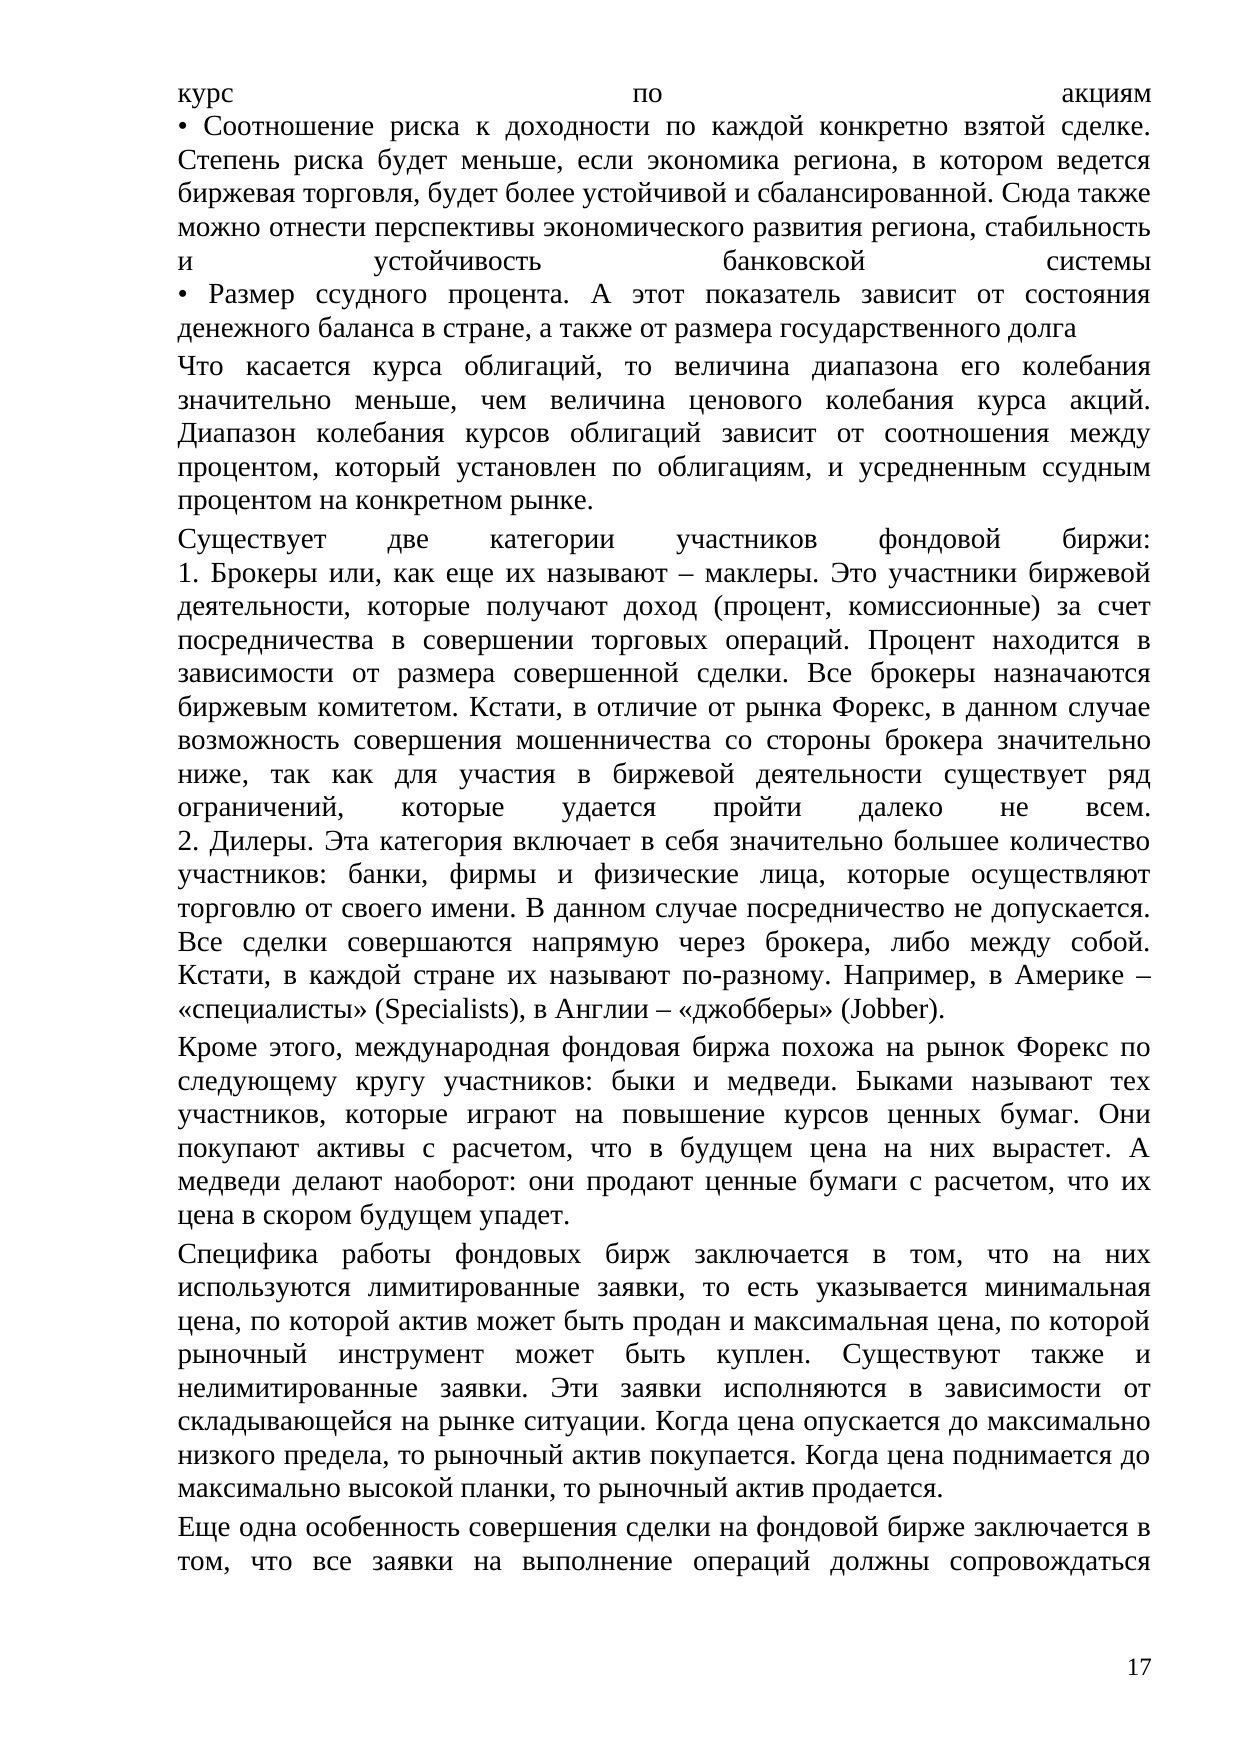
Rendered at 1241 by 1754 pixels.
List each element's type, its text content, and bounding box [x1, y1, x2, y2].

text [177, 75, 1152, 343]
text Существует две категории участников фондовой биржи: 1. Брокеры или, как еще их называют – маклеры. Это участники биржевой деятельности, которые получают доход (процент, комиссионные) за счет посредничества в совершении торговых операций. Процент находится в зависимости от размера совершенной сделки. Все брокеры назначаются биржевым комитетом. Кстати, в отличие от рынка Форекс, в данном случае возможность совершения мошенничества со стороны брокера значительно ниже, так как для участия в биржевой деятельности существует ряд ограничений, которые удается пройти далеко не всем. 2. Дилеры. Эта категория включает в себя значительно большее количество участников: банки, фирмы и физические лица, которые осуществляют торговлю от своего имени. В данном случае посредничество не допускается. Все сделки совершаются напрямую через брокера, либо между собой. Кстати, в каждой стране их называют по-разному. Например, в Америке – «специалисты» (Specialists), в Англии – «джобберы» (Jobber). [177, 521, 1152, 1024]
text Кроме этого, международная фондовая биржа похожа на рынок Форекс по следующему кругу участников: быки и медведи. Быками называют тех участников, которые играют на повышение курсов ценных бумаг. Они покупают активы с расчетом, что в будущем цена на них вырастет. А медведи делают наоборот: они продают ценные бумаги с расчетом, что их цена в скором будущем упадет. [177, 1029, 1152, 1231]
text Специфика работы фондовых бирж заключается в том, что на них используются лимитированные заявки, то есть указывается минимальная цена, по которой актив может быть продан и максимальная цена, по которой рыночный инструмент может быть куплен. Существуют также и нелимитированные заявки. Эти заявки исполняются в зависимости от складывающейся на рынке ситуации. Когда цена опускается до максимально низкого предела, то рыночный актив покупается. Когда цена поднимается до максимально высокой планки, то рыночный актив продается. [177, 1236, 1152, 1504]
text Что касается курса облигаций, то величина диапазона его колебания значительно меньше, чем величина ценового колебания курса акций. Диапазон колебания курсов облигаций зависит от соотношения между процентом, который установлен по облигациям, и усредненным ссудным процентом на конкретном рынке. [177, 348, 1152, 516]
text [177, 1509, 1152, 1576]
